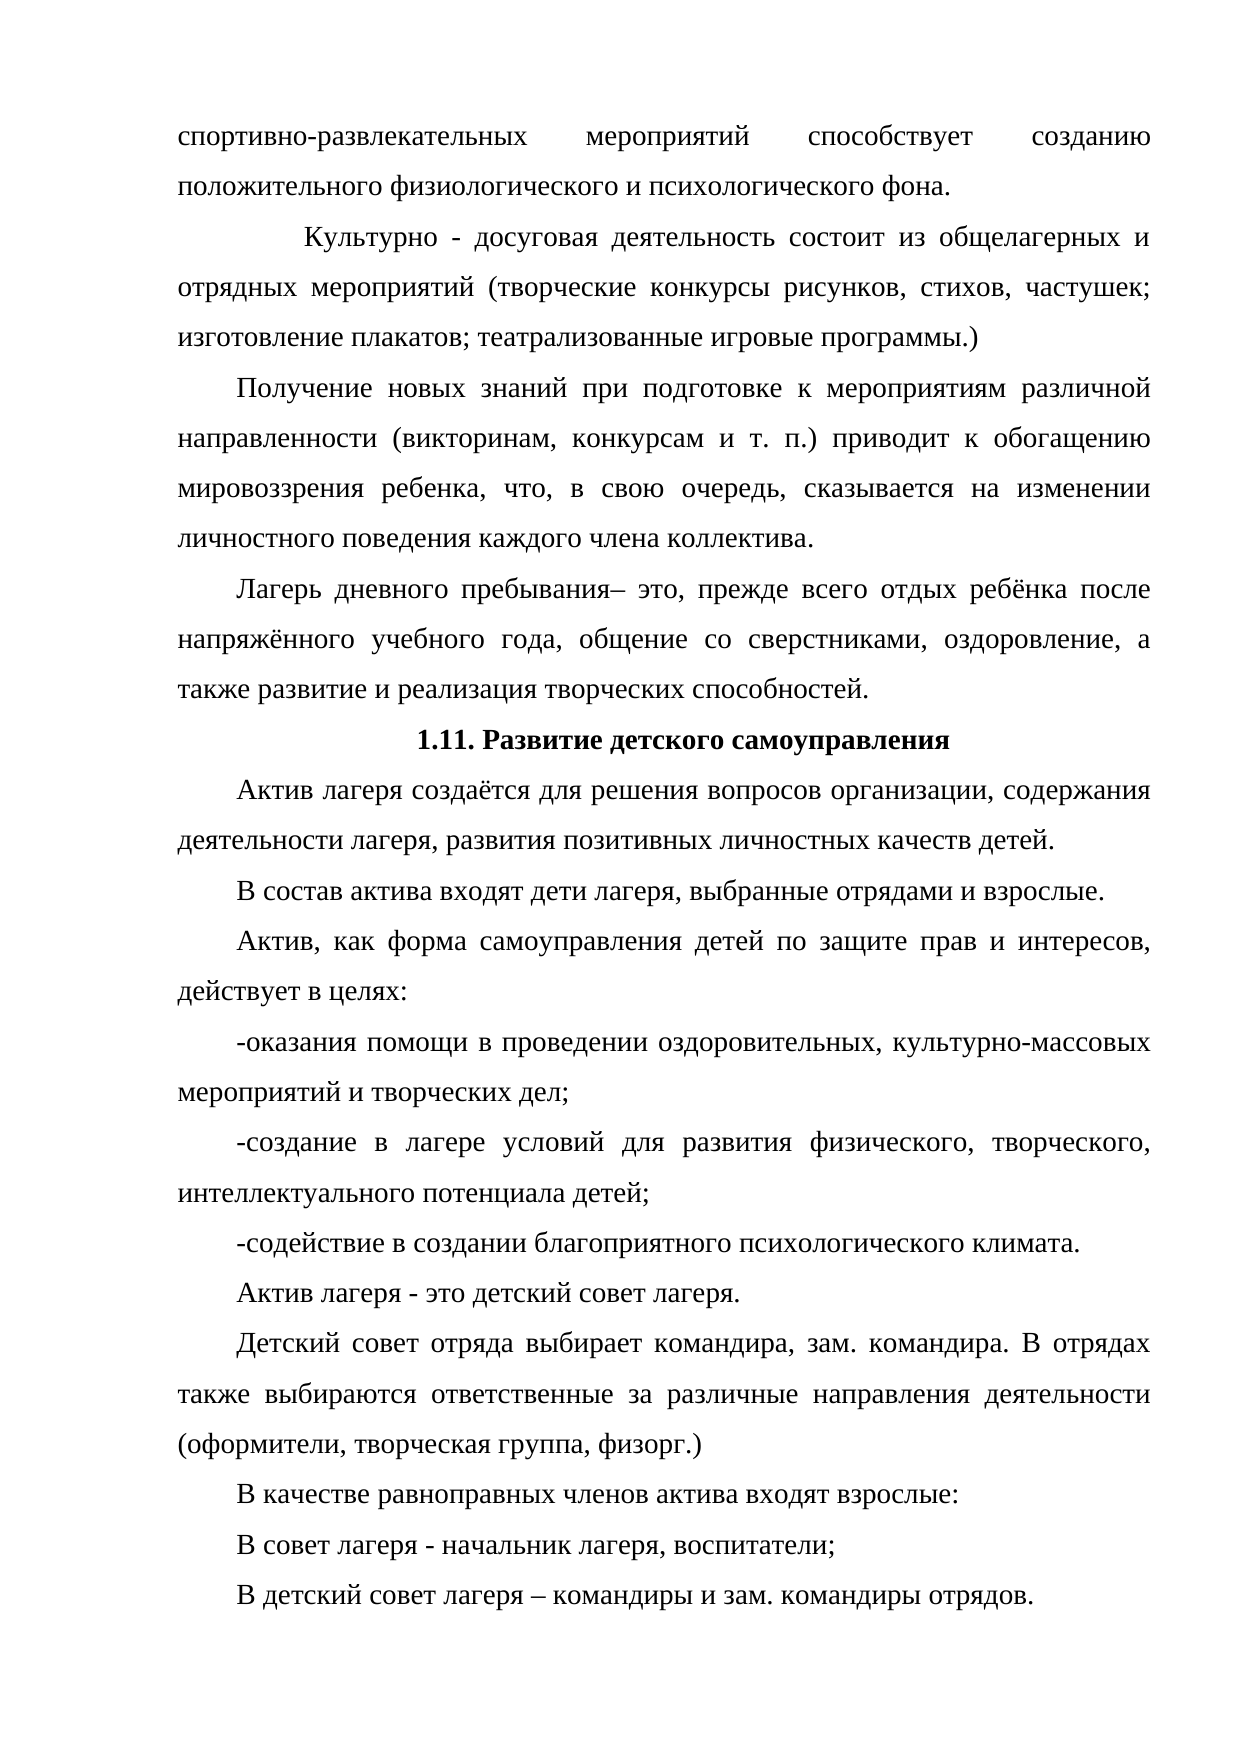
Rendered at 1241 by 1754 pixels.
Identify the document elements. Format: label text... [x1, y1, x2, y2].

text Лагерь дневного пребывания– это, прежде всего отдых ребёнка после напряжённого учебного года, общение со сверстниками, оздоровление, а также развитие и реализация творческих способностей. [177, 571, 1152, 705]
text Детский совет отряда выбирает командира, зам. командира. В отрядах также выбираются ответственные за различные направления деятельности (оформители, творческая группа, физорг.) [177, 1326, 1152, 1460]
text Актив лагеря - это детский совет лагеря. [177, 1275, 1152, 1309]
text Актив лагеря создаётся для решения вопросов организации, содержания деятельности лагеря, развития позитивных личностных качеств детей. [177, 772, 1152, 856]
text -содействие в создании благоприятного психологического климата. [177, 1225, 1152, 1258]
text В детский совет лагеря – командиры и зам. командиры отрядов. [177, 1577, 1152, 1611]
text В качестве равноправных членов актива входят взрослые: [177, 1477, 1152, 1510]
text -создание в лагере условий для развития физического, творческого, интеллектуального потенциала детей; [177, 1124, 1152, 1208]
text В совет лагеря - начальник лагеря, воспитатели; [177, 1527, 1152, 1560]
text 1.11. Развитие детского самоуправления [215, 722, 1152, 755]
text В состав актива входят дети лагеря, выбранные отрядами и взрослые. [177, 873, 1152, 906]
text -оказания помощи в проведении оздоровительных, культурно-массовых мероприятий и творческих дел; [177, 1024, 1152, 1108]
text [177, 118, 1152, 202]
text Культурно - досуговая деятельность состоит из общелагерных и отрядных мероприятий (творческие конкурсы рисунков, стихов, частушек; изготовление плакатов; театрализованные игровые программы.) [177, 219, 1152, 353]
text Получение новых знаний при подготовке к мероприятиям различной направленности (викторинам, конкурсам и т. п.) приводит к обогащению мировоззрения ребенка, что, в свою очередь, сказывается на изменении личностного поведения каждого члена коллектива. [177, 370, 1152, 554]
text Актив, как форма самоуправления детей по защите прав и интересов, действует в целях: [177, 923, 1152, 1007]
